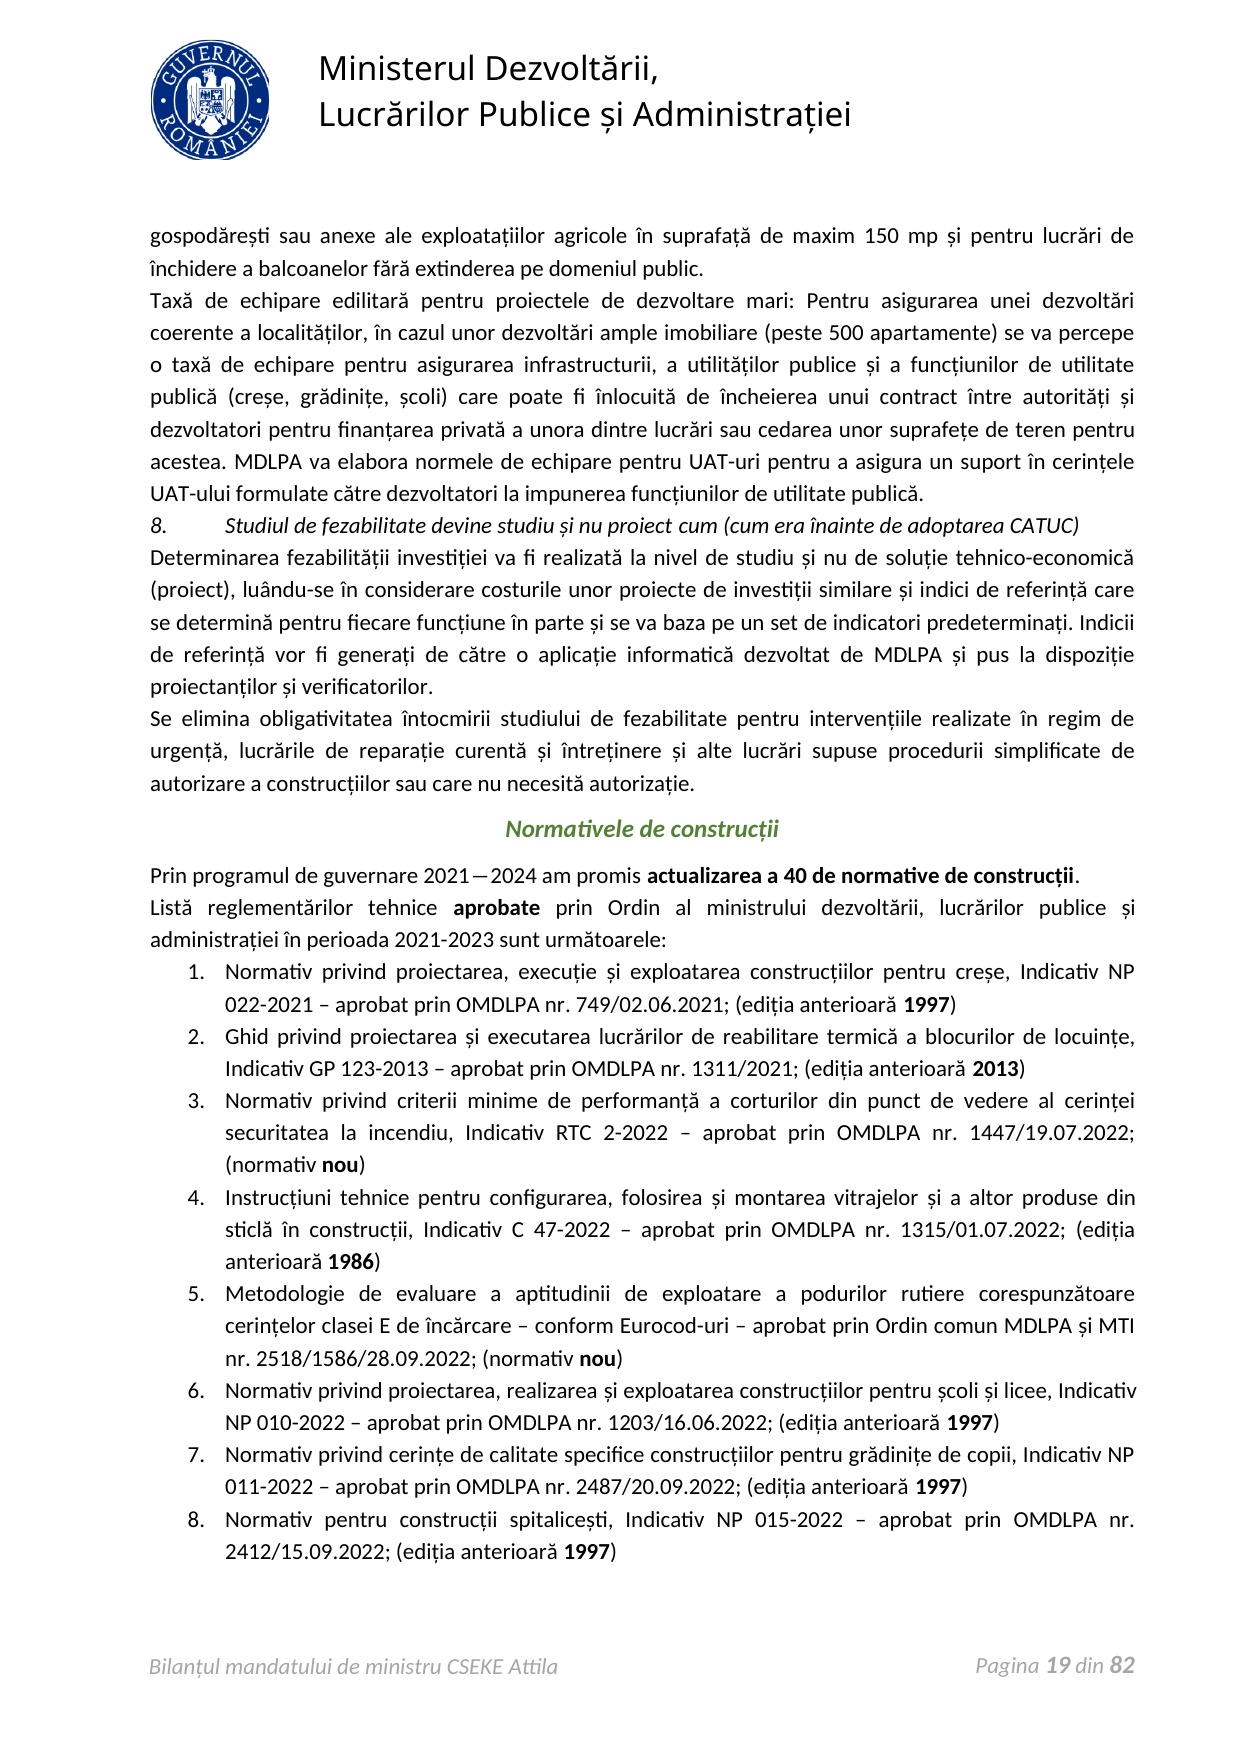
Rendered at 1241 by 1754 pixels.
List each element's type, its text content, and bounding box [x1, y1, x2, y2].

list Normativ privind cerințe de calitate specifice construcțiilor pentru grădinițe de copii, Indicativ NP 011-2022 – aprobat prin OMDLPA nr. 2487/20.09.2022; (ediția anterioară 1997) [187, 1440, 1137, 1501]
list Instrucţiuni tehnice pentru configurarea, folosirea şi montarea vitrajelor şi a altor produse din sticlă în construcţii, Indicativ C 47-2022 – aprobat prin OMDLPA nr. 1315/01.07.2022; (ediția anterioară 1986) [187, 1183, 1137, 1275]
list Normativ privind proiectarea, execuție și exploatarea construcțiilor pentru creșe, Indicativ NP 022-2021 – aprobat prin OMDLPA nr. 749/02.06.2021; (ediția anterioară 1997) [187, 957, 1137, 1018]
list Normativ privind criterii minime de performanță a corturilor din punct de vedere al cerinței securitatea la incendiu, Indicativ RTC 2-2022 – aprobat prin OMDLPA nr. 1447/19.07.2022; (normativ nou) [187, 1086, 1137, 1179]
text 8. Studiul de fezabilitate devine studiu și nu proiect cum (cum era înainte de adoptarea CATUC) [150, 511, 1137, 539]
text Prin programul de guvernare 2021―2024 am promis actualizarea a 40 de normative de construcții. [150, 861, 1137, 889]
list Ghid privind proiectarea și executarea lucrărilor de reabilitare termică a blocurilor de locuințe, Indicativ GP 123-2013 – aprobat prin OMDLPA nr. 1311/2021; (ediția anterioară 2013) [187, 1022, 1137, 1082]
list Normativ pentru construcții spitalicești, Indicativ NP 015-2022 – aprobat prin OMDLPA nr. 2412/15.09.2022; (ediția anterioară 1997) [187, 1505, 1137, 1565]
list Normativ privind proiectarea, realizarea şi exploatarea construcţiilor pentru şcoli şi licee, Indicativ NP 010-2022 – aprobat prin OMDLPA nr. 1203/16.06.2022; (ediția anterioară 1997) [187, 1376, 1137, 1436]
text Taxă de echipare edilitară pentru proiectele de dezvoltare mari: Pentru asigurarea unei dezvoltări coerente a localităților, în cazul unor dezvoltări ample imobiliare (peste 500 apartamente) se va percepe o taxă de echipare pentru asigurarea infrastructurii, a utilităților publice și a funcțiunilor de utilitate publică (creșe, grădinițe, școli) care poate fi înlocuită de încheierea unui contract între autorități și dezvoltatori pentru finanțarea privată a unora dintre lucrări sau cedarea unor suprafețe de teren pentru acestea. MDLPA va elabora normele de echipare pentru UAT-uri pentru a asigura un suport în cerințele UAT-ului formulate către dezvoltatori la impunerea funcțiunilor de utilitate publică. [150, 286, 1137, 507]
text Determinarea fezabilității investiției va fi realizată la nivel de studiu și nu de soluție tehnico-economică (proiect), luându-se în considerare costurile unor proiecte de investiții similare și indici de referință care se determină pentru fiecare funcțiune în parte și se va baza pe un set de indicatori predeterminați. Indicii de referință vor fi generați de către o aplicație informatică dezvoltat de MDLPA și pus la dispoziție proiectanților și verificatorilor. [150, 543, 1137, 700]
picture [150, 39, 269, 159]
text Normativele de construcții [150, 813, 1137, 844]
text Se elimina obligativitatea întocmirii studiului de fezabilitate pentru intervențiile realizate în regim de urgență, lucrările de reparație curentă și întreținere și alte lucrări supuse procedurii simplificate de autorizare a construcțiilor sau care nu necesită autorizație. [150, 704, 1137, 797]
text Listă reglementărilor tehnice aprobate prin Ordin al ministrului dezvoltării, lucrărilor publice și administrației în perioada 2021-2023 sunt următoarele: [150, 893, 1137, 953]
list Metodologie de evaluare a aptitudinii de exploatare a podurilor rutiere corespunzătoare cerințelor clasei E de încărcare – conform Eurocod-uri – aprobat prin Ordin comun MDLPA și MTI nr. 2518/1586/28.09.2022; (normativ nou) [187, 1279, 1137, 1372]
